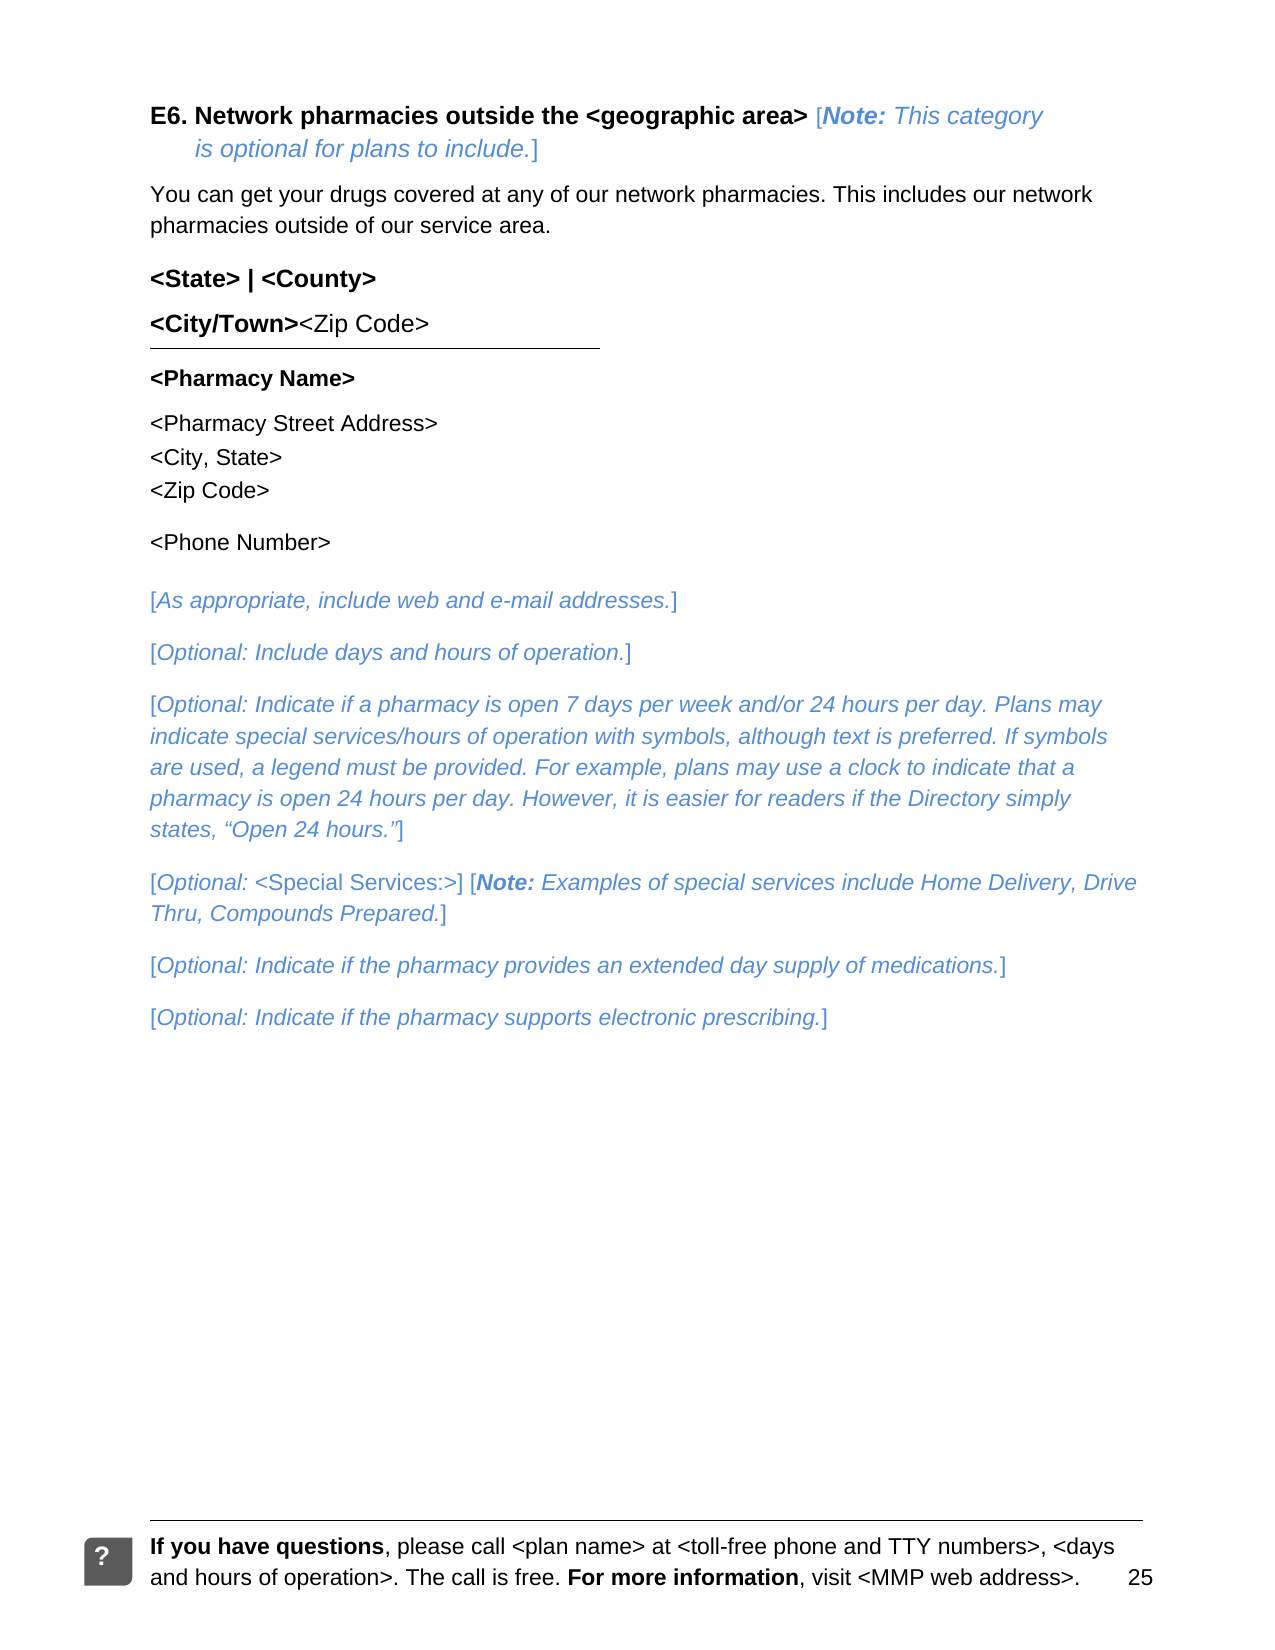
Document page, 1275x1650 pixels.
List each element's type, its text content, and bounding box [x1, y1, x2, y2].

text <State> | <County> [150, 260, 1143, 294]
text [As appropriate, include web and e-mail addresses.] [150, 584, 1143, 615]
text <City/Town><Zip Code> [150, 306, 600, 348]
text [Optional: Include days and hours of operation.] [150, 636, 1143, 667]
text <Pharmacy Street Address> <City, State> <Zip Code> [150, 405, 1143, 505]
text <Pharmacy Name> [150, 361, 1143, 393]
text <Phone Number> [150, 524, 1143, 557]
text [Optional: <Special Services:>] [Note: Examples of special services include Home Delivery, Drive Thru, Compounds Prepared.] [150, 865, 1143, 927]
text You can get your drugs covered at any of our network pharmacies. This includes our network pharmacies outside of our service area. [150, 177, 1143, 239]
text [Optional: Indicate if the pharmacy provides an extended day supply of medications.] [150, 948, 1143, 979]
subtitle E6. Network pharmacies outside the <geographic area> [Note: This category is optional for plans to include.] [150, 98, 1068, 164]
text [Optional: Indicate if a pharmacy is open 7 days per week and/or 24 hours per day. Plans may indicate special services/hours of operation with symbols, although text is preferred. If symbols are used, a legend must be provided. For example, plans may use a clock to indicate that a pharmacy is open 24 hours per day. However, it is easier for readers if the Directory simply states, “Open 24 hours.”] [150, 688, 1143, 844]
text [Optional: Indicate if the pharmacy supports electronic prescribing.] [150, 1000, 1143, 1032]
